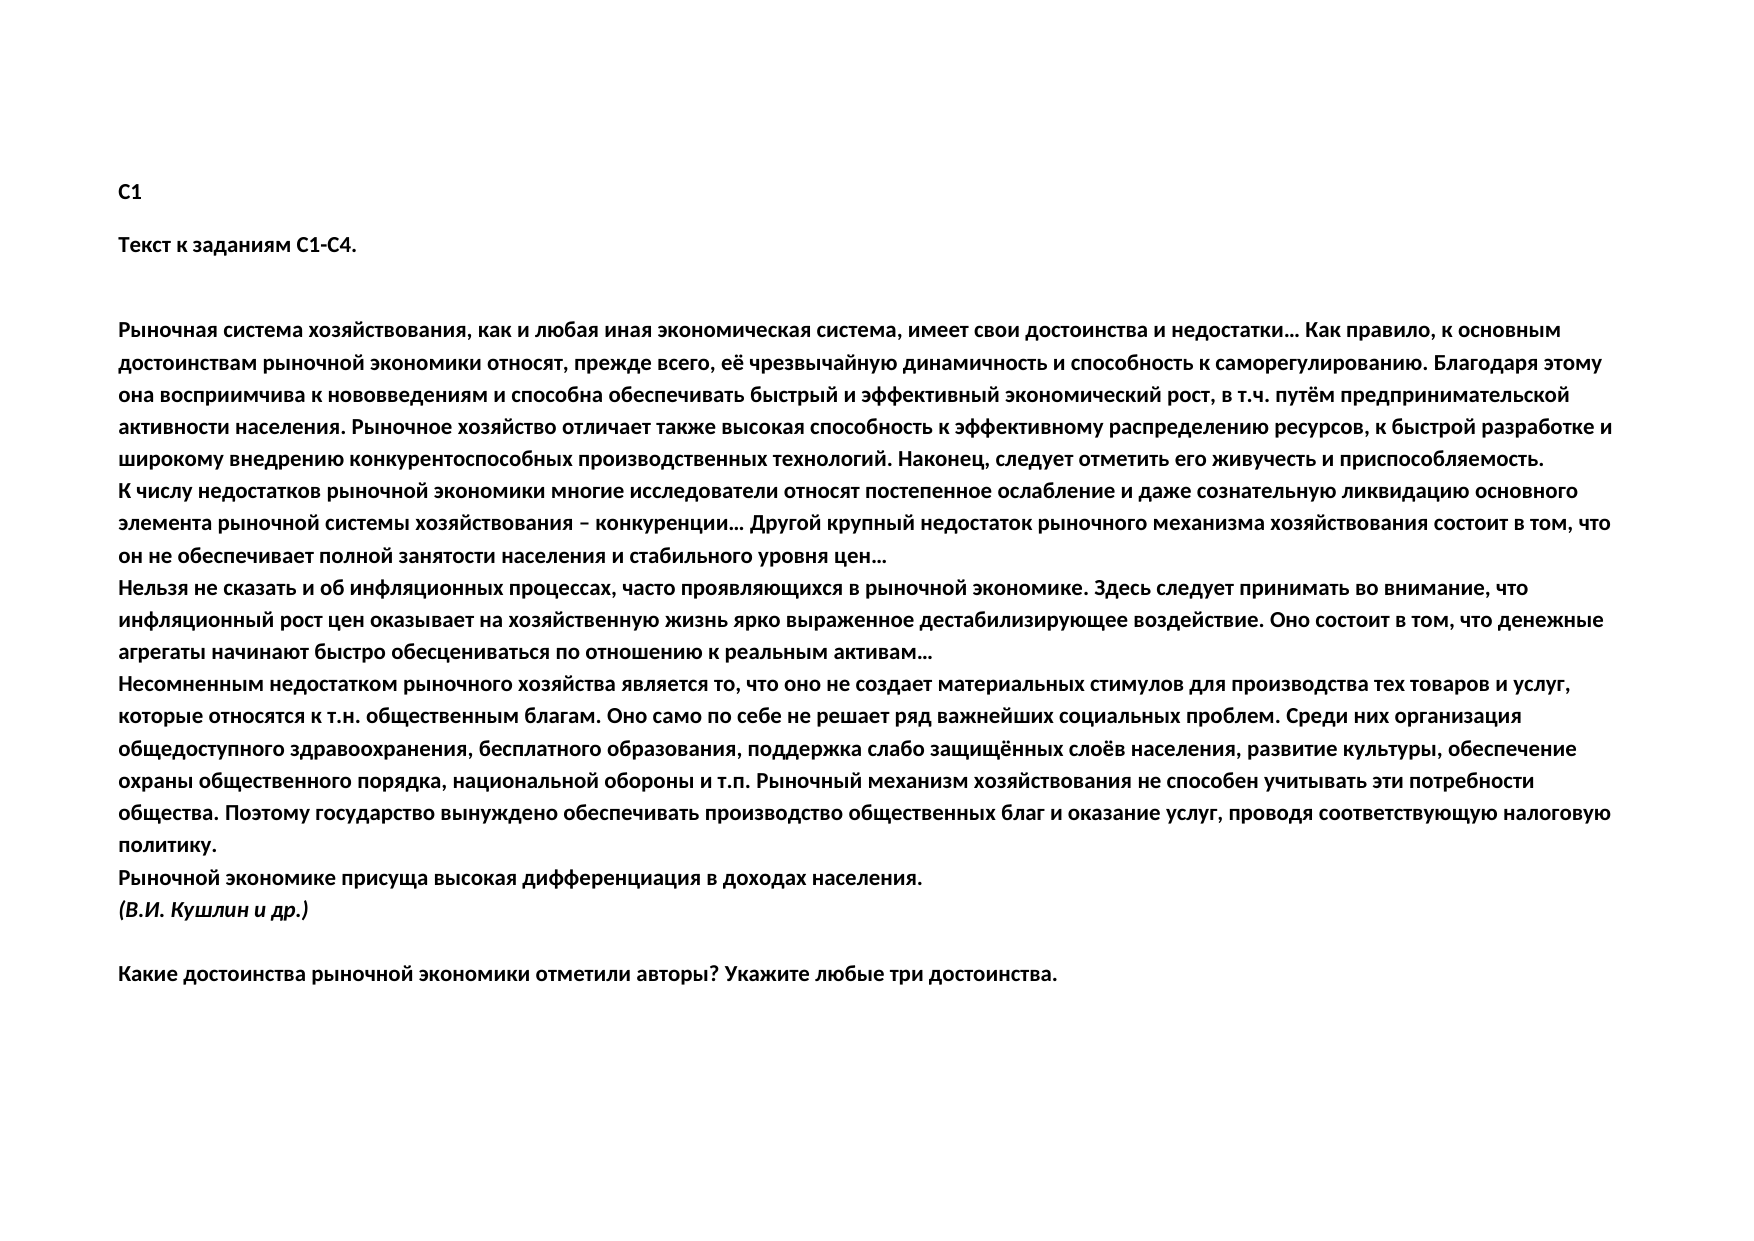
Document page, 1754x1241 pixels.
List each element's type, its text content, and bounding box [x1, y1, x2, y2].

text Текст к заданиям С1-С4. [118, 230, 1636, 258]
text Рыночная система хозяйствования, как и любая иная экономическая система, имеет свои достоинства и недостатки… Как правило, к основным достоинствам рыночной экономики относят, прежде всего, её чрезвычайную динамичность и способность к саморегулированию. Благодаря этому она восприимчива к нововведениям и способна обеспечивать быстрый и эффективный экономический рост, в т.ч. путём предпринимательской активности населения. Рыночное хозяйство отличает также высокая способность к эффективному распределению ресурсов, к быстрой разработке и широкому внедрению конкурентоспособных производственных технологий. Наконец, следует отметить его живучесть и приспособляемость. К числу недостатков рыночной экономики многие исследователи относят постепенное ослабление и даже сознательную ликвидацию основного элемента рыночной системы хозяйствования – конкуренции… Другой крупный недостаток рыночного механизма хозяйствования состоит в том, что он не обеспечивает полной занятости населения и стабильного уровня цен… Нельзя не сказать и об инфляционных процессах, часто проявляющихся в рыночной экономике. Здесь следует принимать во внимание, что инфляционный рост цен оказывает на хозяйственную жизнь ярко выраженное дестабилизирующее воздействие. Оно состоит в том, что денежные агрегаты начинают быстро обесцениваться по отношению к реальным активам… Несомненным недостатком рыночного хозяйства является то, что оно не создает материальных стимулов для производства тех товаров и услуг, которые относятся к т.н. общественным благам. Оно само по себе не решает ряд важнейших социальных проблем. Среди них организация общедоступного здравоохранения, бесплатного образования, поддержка слабо защищённых слоёв населения, развитие культуры, обеспечение охраны общественного порядка, национальной обороны и т.п. Рыночный механизм хозяйствования не способен учитывать эти потребности общества. Поэтому государство вынуждено обеспечивать производство общественных благ и оказание услуг, проводя соответствующую налоговую политику. Рыночной экономике присуща высокая дифференциация в доходах населения. (В.И. Кушлин и др.) Какие достоинства рыночной экономики отметили авторы? Укажите любые три достоинства. [118, 283, 1636, 987]
text C1 [118, 177, 1636, 205]
